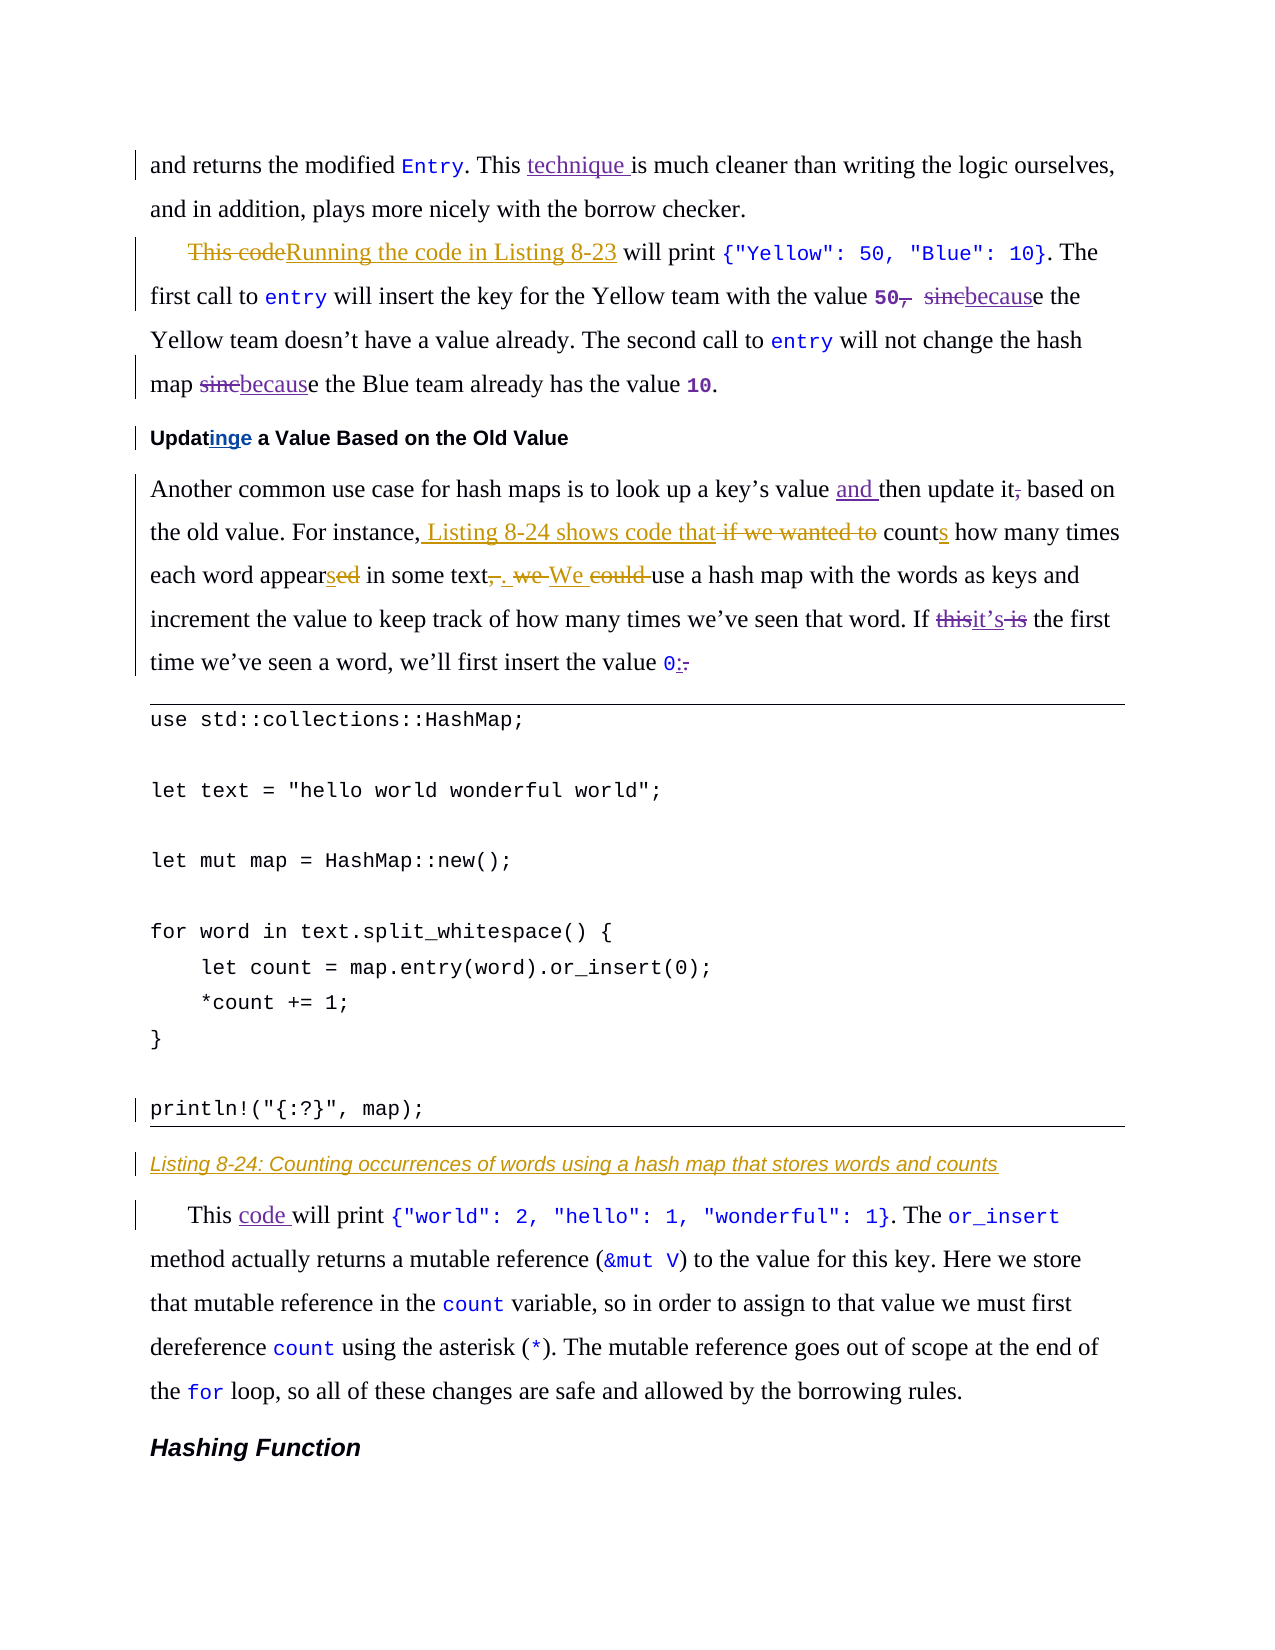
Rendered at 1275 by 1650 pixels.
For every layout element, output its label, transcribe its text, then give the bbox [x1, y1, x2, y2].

text let text = "hello world wonderful world"; [150, 780, 1125, 803]
text let mut map = HashMap::new(); [150, 851, 1125, 874]
text use std::collections::HashMap; [150, 705, 1125, 732]
text Another common use case for hash maps is to look up a key’s value then update it based on the old value. For instance, count how many times each word appear in some textuse a hash map with the words as keys and increment the value to keep track of how many times we’ve seen that word. If the first time we’ve seen a word, we’ll first insert the value 0 [150, 474, 1125, 676]
text println!("{:?}", map); [150, 1098, 1125, 1126]
text let count = map.entry(word).or_insert(0); [150, 957, 1125, 980]
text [150, 150, 1125, 223]
text will print {"Yellow": 50, "Blue": 10}. The first call to entry will insert the key for the Yellow team with the value 50 e the Yellow team doesn’t have a value already. The second call to entry will not change the hash map e the Blue team already has the value 10. [150, 237, 1125, 398]
text Updat a Value Based on the Old Value [150, 426, 1125, 450]
text *count += 1; [150, 992, 1125, 1016]
text This will print {"world": 2, "hello": 1, "wonderful": 1}. The or_insert method actually returns a mutable reference (&mut V) to the value for this key. Here we store that mutable reference in the count variable, so in order to assign to that value we must first dereference count using the asterisk (*). The mutable reference goes out of scope at the end of the for loop, so all of these changes are safe and allowed by the borrowing rules. [150, 1200, 1125, 1405]
text Hashing Function [150, 1433, 1125, 1461]
text for word in text.split_whitespace() { [150, 921, 1125, 945]
text } [150, 1028, 1125, 1051]
